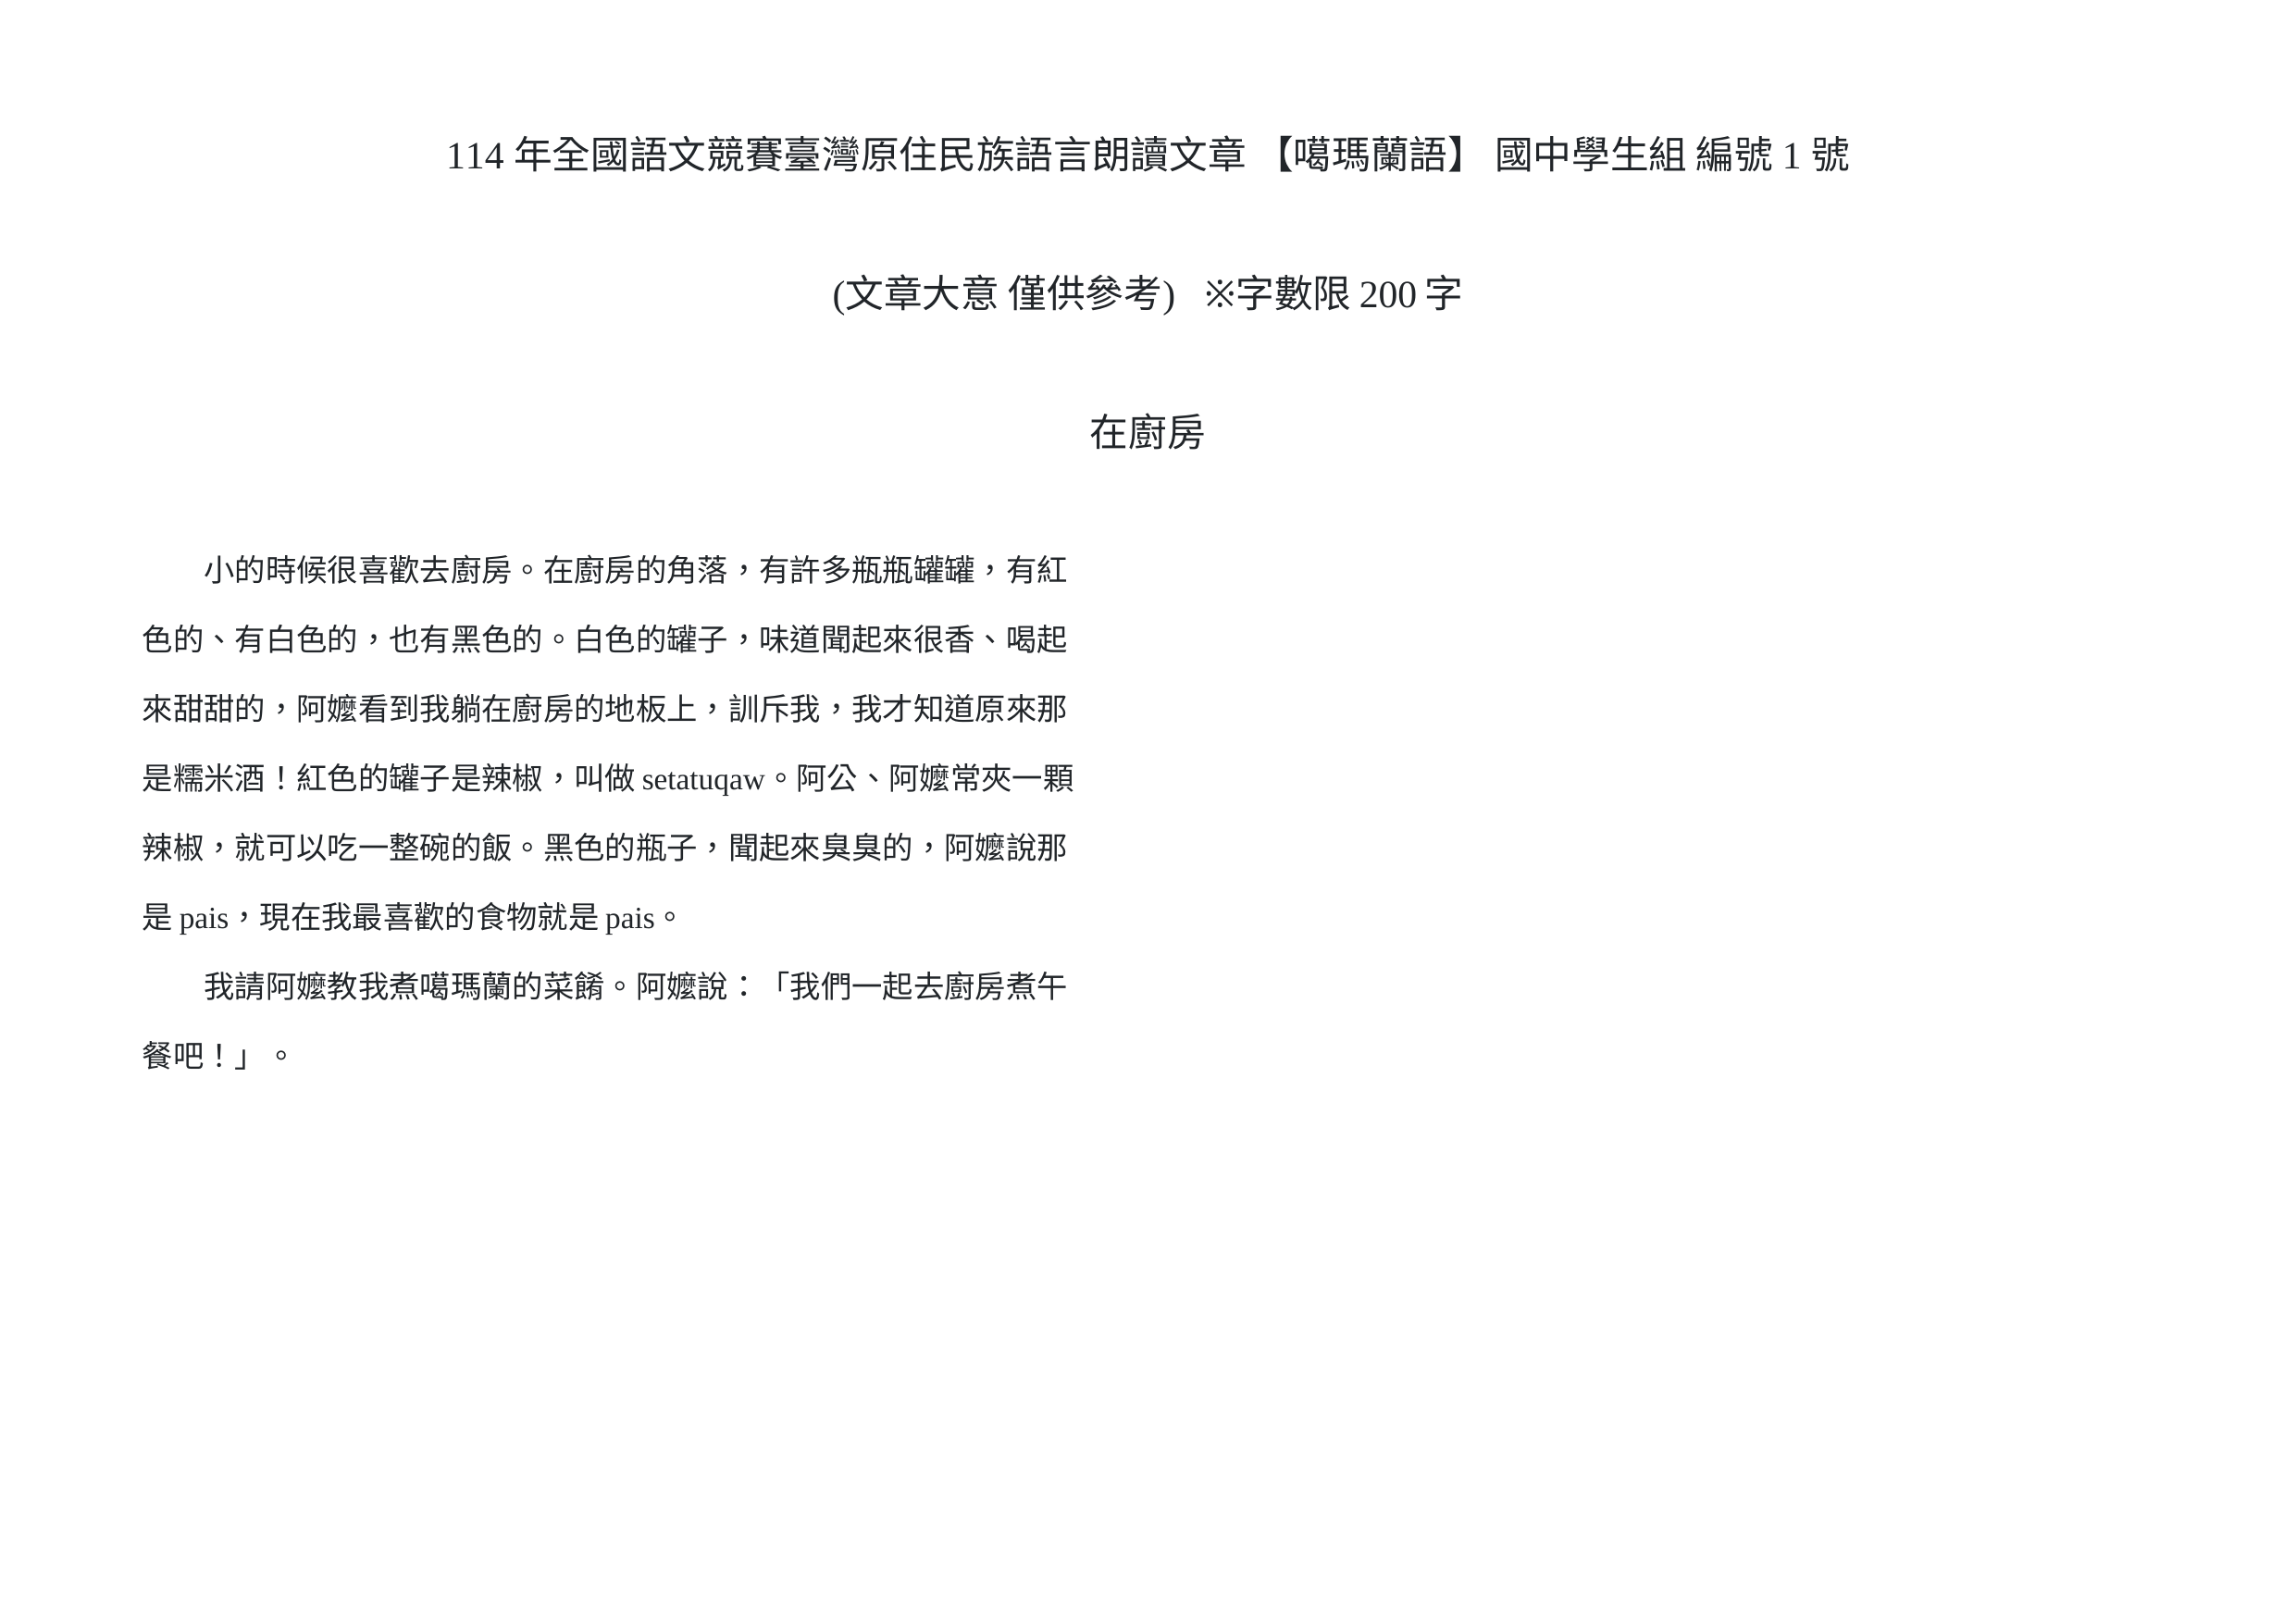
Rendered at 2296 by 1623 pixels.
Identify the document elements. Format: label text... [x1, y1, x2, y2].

text 小的時候很喜歡去廚房。在廚房的角落，有許多瓶瓶罐罐，有紅色的、有白色的，也有黑色的。白色的罐子，味道聞起來很香、喝起來甜甜的，阿嬤看到我躺在廚房的地板上，訓斥我，我才知道原來那是糯米酒！紅色的罐子是辣椒，叫做setatuqaw。阿公、阿嬤常夾一顆辣椒，就可以吃一整碗的飯。黑色的瓶子，聞起來臭臭的，阿嬤說那是pais，現在我最喜歡的食物就是pais。 [142, 534, 1090, 950]
text 114 年全國語文競賽臺灣原住民族語言朗讀文章 【噶瑪蘭語】 國中學生組 編號 1 號 [142, 118, 2153, 187]
text (文章大意 僅供參考) ※字數限200字 [142, 256, 2153, 326]
text 我請阿嬤教我煮噶瑪蘭的菜餚。阿嬤說：「我們一起去廚房煮午餐吧！」。 [142, 950, 1090, 1089]
text 在廚房 [142, 395, 2153, 465]
